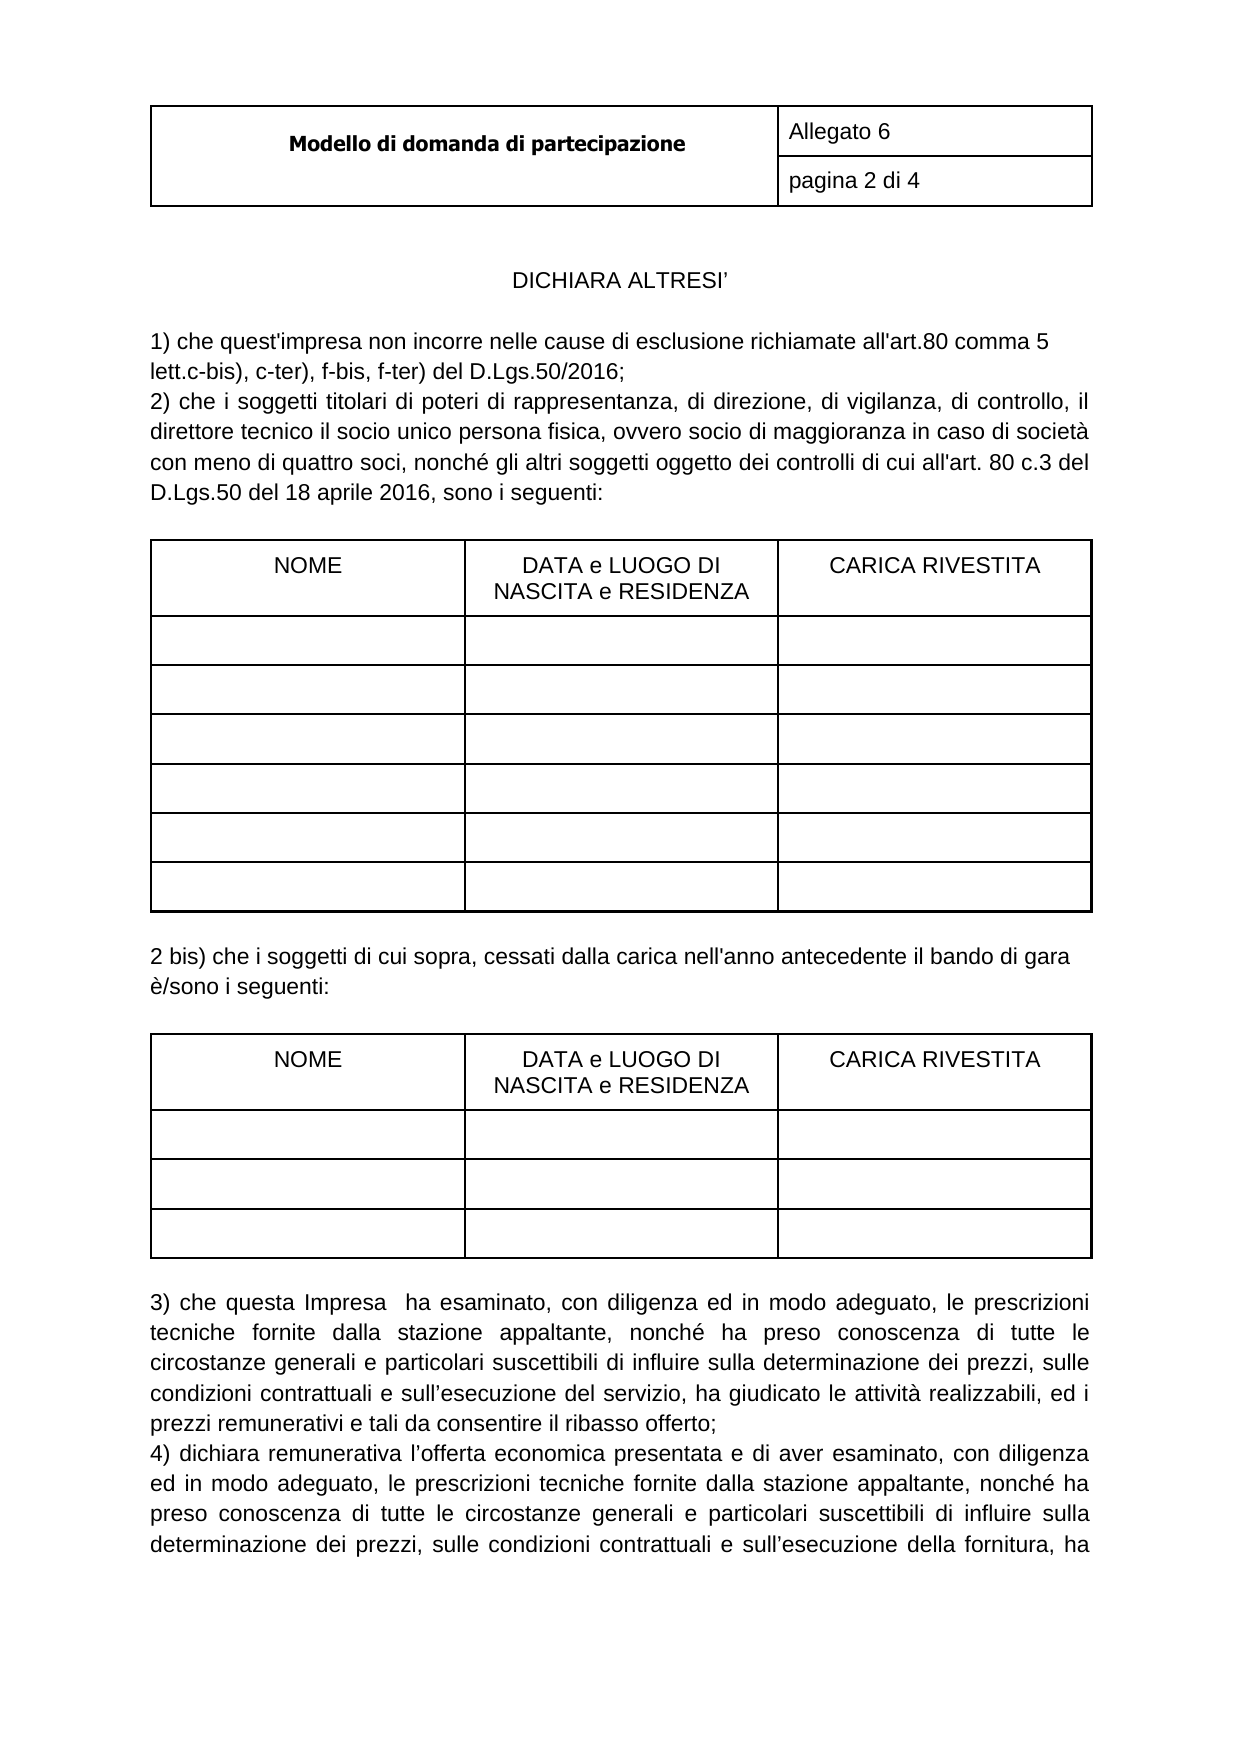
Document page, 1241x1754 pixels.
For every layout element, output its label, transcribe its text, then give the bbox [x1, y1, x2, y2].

table_cell [779, 666, 1090, 713]
table_cell [779, 814, 1090, 861]
table_cell [466, 666, 777, 713]
text DICHIARA ALTRESI’ [150, 267, 1090, 293]
table_header CARICA RIVESTITA [779, 1035, 1090, 1109]
table_cell [466, 1111, 777, 1158]
text 2 bis) che i soggetti di cui sopra, cessati dalla carica nell'anno antecedente il bando di gara è/sono i seguenti: [150, 943, 1090, 999]
table_cell [779, 715, 1090, 762]
table_cell [152, 617, 464, 664]
table_cell [152, 814, 464, 861]
table_header NOME [152, 1035, 464, 1109]
table_cell [152, 1160, 464, 1207]
table_cell [779, 765, 1090, 812]
table_header CARICA RIVESTITA [779, 541, 1090, 615]
table_cell [152, 666, 464, 713]
table_cell [779, 1160, 1090, 1207]
table_cell [466, 863, 777, 910]
table_cell [779, 863, 1090, 910]
table_cell [152, 765, 464, 812]
table_cell [779, 1111, 1090, 1158]
table_cell [466, 715, 777, 762]
table_cell [466, 814, 777, 861]
table_cell [152, 863, 464, 910]
table_cell [466, 617, 777, 664]
table_cell [152, 1111, 464, 1158]
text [150, 1440, 1090, 1557]
text 3) che questa Impresa ha esaminato, con diligenza ed in modo adeguato, le prescrizioni tecniche fornite dalla stazione appaltante, nonché ha preso conoscenza di tutte le circostanze generali e particolari suscettibili di influire sulla determinazione dei prezzi, sulle condizioni contrattuali e sull’esecuzione del servizio, ha giudicato le attività realizzabili, ed i prezzi remunerativi e tali da consentire il ribasso offerto; [150, 1289, 1090, 1436]
text 2) che i soggetti titolari di poteri di rappresentanza, di direzione, di vigilanza, di controllo, il direttore tecnico il socio unico persona fisica, ovvero socio di maggioranza in caso di società con meno di quattro soci, nonché gli altri soggetti oggetto dei controlli di cui all'art. 80 c.3 del D.Lgs.50 del 18 aprile 2016, sono i seguenti: [150, 388, 1090, 505]
table_cell [466, 1210, 777, 1257]
table_cell [152, 1210, 464, 1257]
table_cell [466, 765, 777, 812]
table_cell [466, 1160, 777, 1207]
table_header DATA e LUOGO DI NASCITA e RESIDENZA [466, 1035, 777, 1109]
table_cell [779, 1210, 1090, 1257]
text 1) che quest'impresa non incorre nelle cause di esclusione richiamate all'art.80 comma 5 lett.c-bis), c-ter), f-bis, f-ter) del D.Lgs.50/2016; [150, 328, 1090, 384]
table_header DATA e LUOGO DI NASCITA e RESIDENZA [466, 541, 777, 615]
table_header NOME [152, 541, 464, 615]
table_cell [152, 715, 464, 762]
table_cell [779, 617, 1090, 664]
